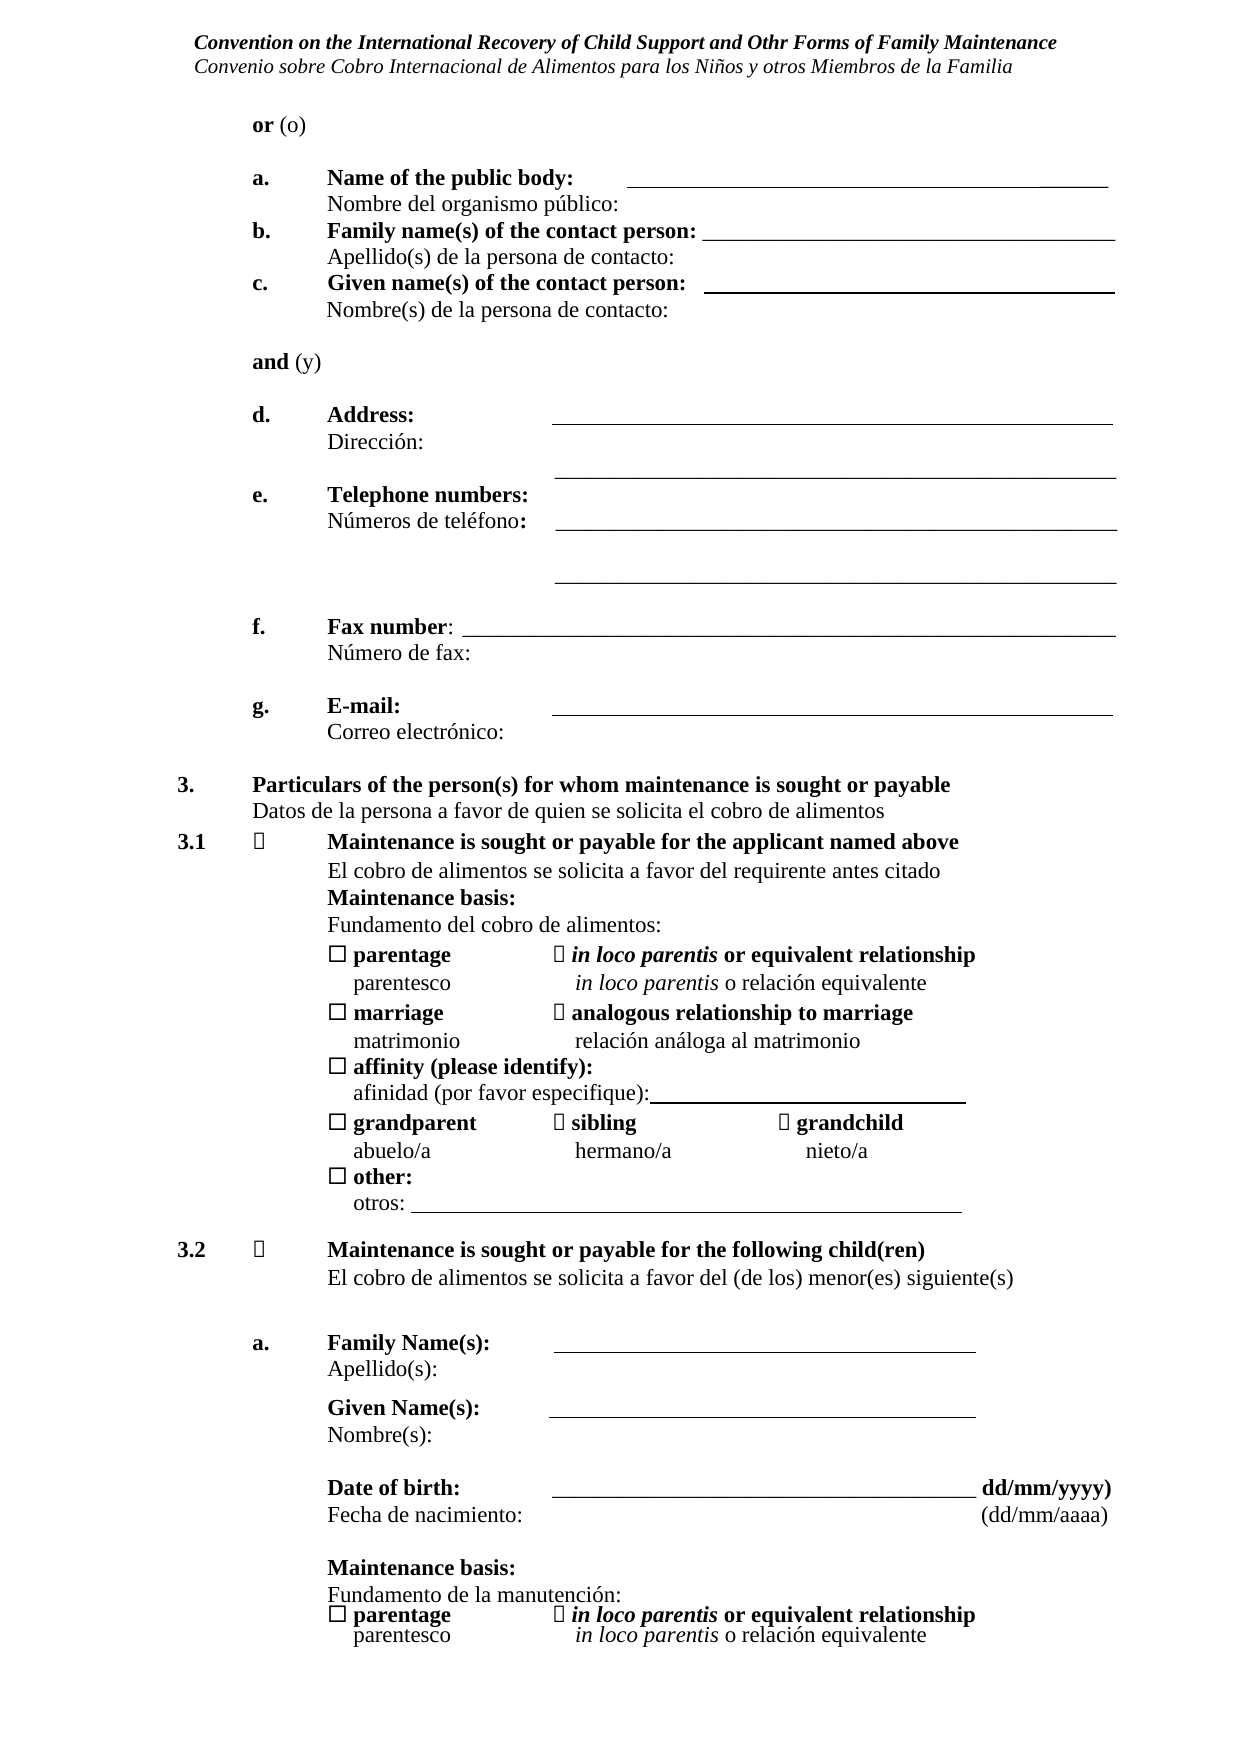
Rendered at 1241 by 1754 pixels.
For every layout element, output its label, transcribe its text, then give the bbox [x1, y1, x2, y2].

text Fundamento del cobro de alimentos: [177, 911, 967, 937]
list Address: [252, 401, 1057, 427]
list other: otros: [327, 1163, 1115, 1216]
list Números de teléfono: _________________________________________________ [327, 508, 1118, 534]
text and (y) [252, 348, 1063, 375]
text Maintenance basis: [327, 1554, 1067, 1581]
list Correo electrónico: [327, 718, 1115, 771]
list El cobro de alimentos se solicita a favor del requirente antes citado [327, 857, 967, 883]
list grandparent  sibling  grandchild abuelo/a hermano/a nieto/a [327, 1106, 1115, 1163]
list  Maintenance is sought or payable for the applicant named above [177, 825, 967, 856]
list affinity (please identify): afinidad (por favor especifique): [327, 1053, 1115, 1106]
list Family Name(s): Apellido(s): [252, 1329, 924, 1382]
list Nombre del organismo público: [327, 190, 1115, 217]
list  Maintenance is sought or payable for the following child(ren) [177, 1233, 1115, 1264]
text c. Given name(s) of the contact person: [252, 269, 1063, 296]
list Fax number: _________________________________________________________ [252, 613, 1128, 639]
list Telephone numbers: [252, 481, 1057, 508]
list Datos de la persona a favor de quien se solicita el cobro de alimentos [252, 797, 1115, 824]
text Maintenance basis: [177, 884, 967, 910]
list parentage  in loco parentis or equivalent relationship parentesco in loco parentis o relación equivalente [327, 938, 1115, 995]
list El cobro de alimentos se solicita a favor del (de los) menor(es) siguiente(s) [252, 1264, 1115, 1317]
text Nombre(s) de la persona de contacto: [252, 296, 1063, 322]
text Fundamento de la manutención: [327, 1581, 1067, 1607]
list parentage  in loco parentis or equivalent relationship parentesco in loco parentis o relación equivalente [327, 1607, 1115, 1646]
text Date of birth: _____________________________________ dd/mm/yyyy) Fecha de nacimiento: (dd/mm/aaaa) [327, 1474, 1118, 1527]
list Name of the public body: ______ [252, 164, 1115, 190]
list Apellido(s) de la persona de contacto: [327, 243, 1115, 269]
list E-mail: [252, 692, 1057, 718]
text or (o) [252, 111, 1067, 137]
list Número de fax: [327, 639, 1057, 666]
list Particulars of the person(s) for whom maintenance is sought or payable [177, 771, 1115, 797]
text Given Name(s): Nombre(s): [327, 1394, 924, 1447]
text _________________________________________________ [162, 455, 1118, 481]
list marriage  analogous relationship to marriage matrimonio relación análoga al matrimonio [327, 995, 1115, 1053]
text Dirección: [162, 428, 1057, 454]
list Family name(s) of the contact person: ____________________________________ [252, 217, 1115, 243]
list _________________________________________________ [252, 560, 1118, 587]
